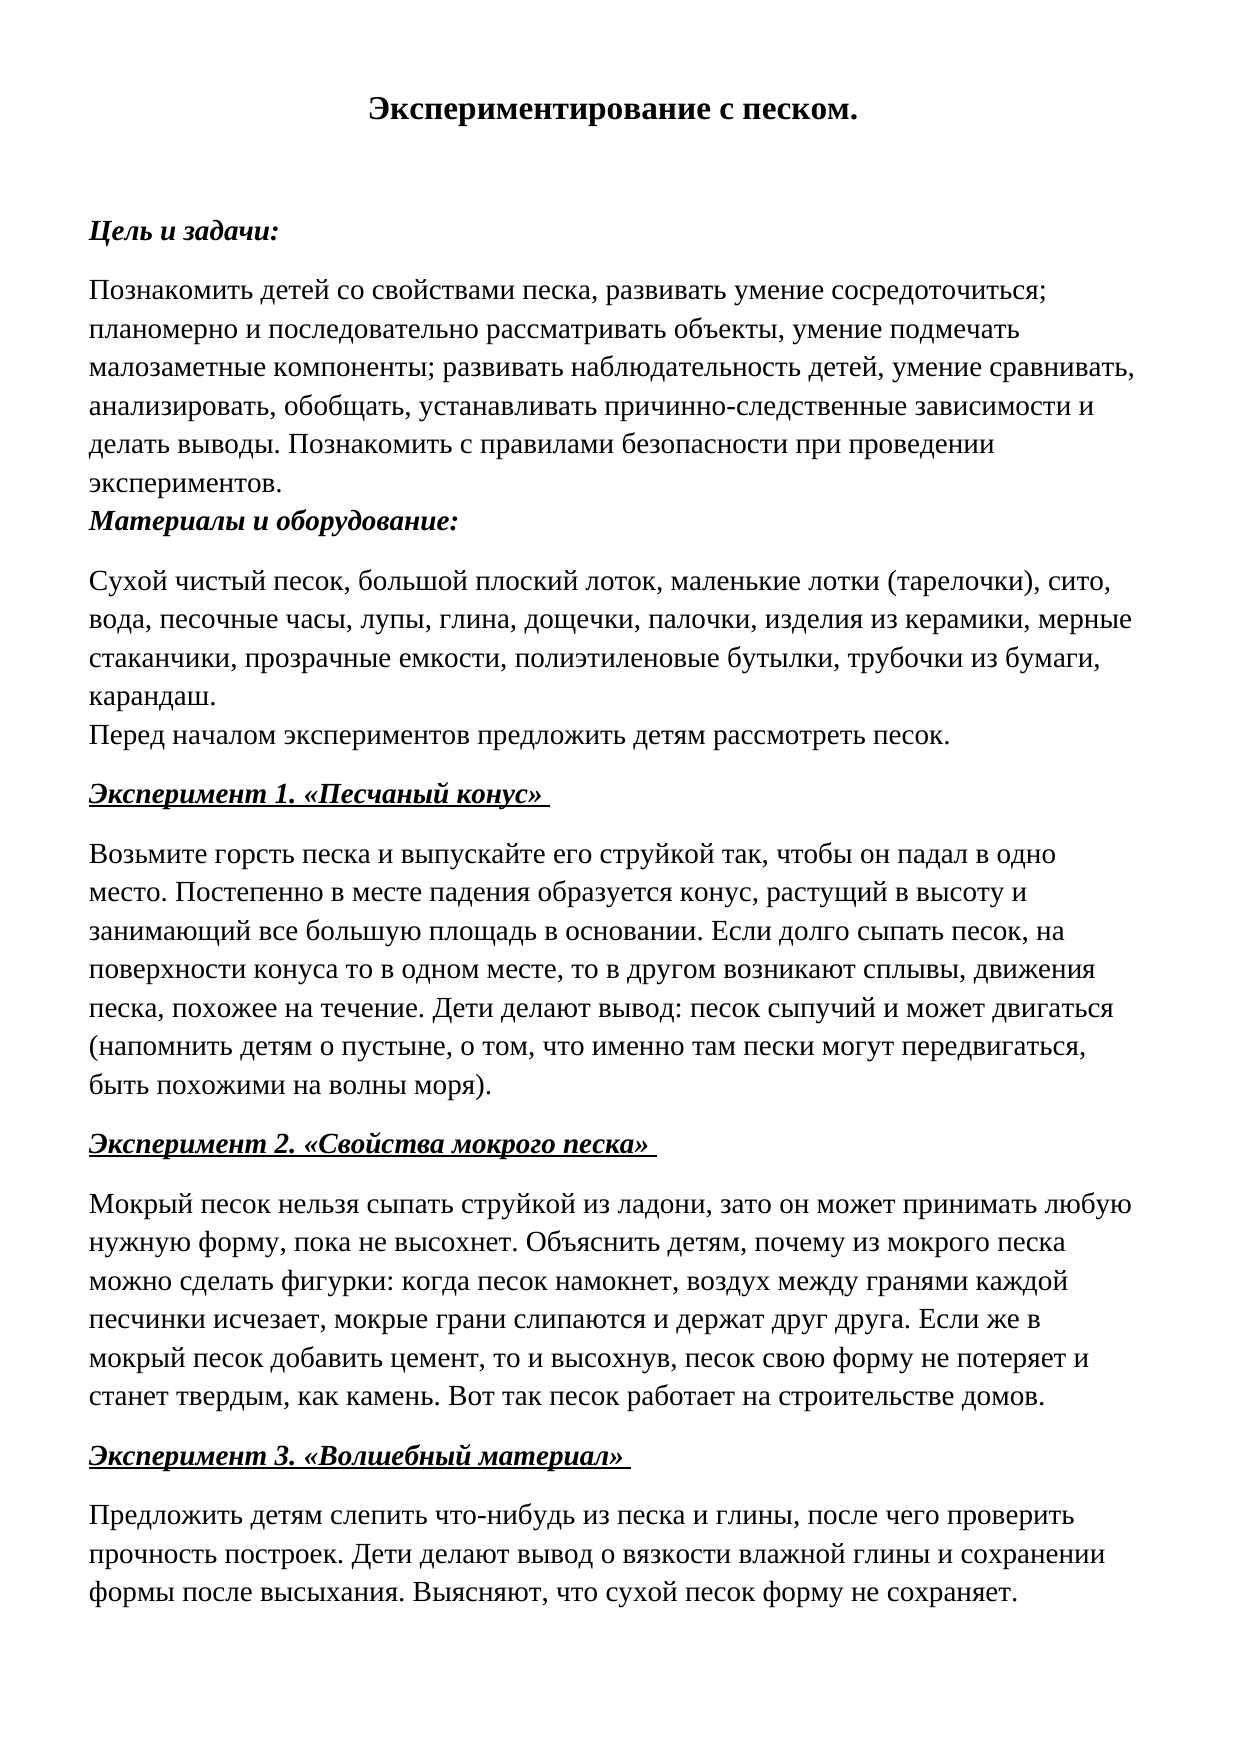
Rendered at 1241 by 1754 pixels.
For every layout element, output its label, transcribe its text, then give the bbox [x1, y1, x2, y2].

text Экспериментирование с песком. [89, 89, 1137, 127]
text Эксперимент 2. «Свойства мокрого песка» [89, 1126, 1137, 1160]
text Эксперимент 3. «Волшебный материал» [89, 1438, 1137, 1471]
text Сухой чистый песок, большой плоский лоток, маленькие лотки (тарелочки), сито, вода, песочные часы, лупы, глина, дощечки, палочки, изделия из керамики, мерные стаканчики, прозрачные емкости, полиэтиленовые бутылки, трубочки из бумаги, карандаш. Перед началом экспериментов предложить детям рассмотреть песок. [89, 563, 1137, 751]
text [89, 1497, 1137, 1608]
text Познакомить детей со свойствами песка, развивать умение сосредоточиться; планомерно и последовательно рассматривать объекты, умение подмечать малозаметные компоненты; развивать наблюдательность детей, умение сравнивать, анализировать, обобщать, устанавливать причинно-следственные зависимости и делать выводы. Познакомить с правилами безопасности при проведении экспериментов. Материалы и оборудование: [89, 272, 1137, 537]
text Эксперимент 1. «Песчаный конус» [89, 776, 1137, 810]
text Цель и задачи: [89, 213, 1137, 246]
text Возьмите горсть песка и выпускайте его струйкой так, чтобы он падал в одно место. Постепенно в месте падения образуется конус, растущий в высоту и занимающий все большую площадь в основании. Если долго сыпать песок, на поверхности конуса то в одном месте, то в другом возникают сплывы, движения песка, похожее на течение. Дети делают вывод: песок сыпучий и может двигаться (напомнить детям о пустыне, о том, что именно там пески могут передвигаться, быть похожими на волны моря). [89, 836, 1137, 1101]
text Мокрый песок нельзя сыпать струйкой из ладони, зато он может принимать любую нужную форму, пока не высохнет. Объяснить детям, почему из мокрого песка можно сделать фигурки: когда песок намокнет, воздух между гранями каждой песчинки исчезает, мокрые грани слипаются и держат друг друга. Если же в мокрый песок добавить цемент, то и высохнув, песок свою форму не потеряет и станет твердым, как камень. Вот так песок работает на строительстве домов. [89, 1186, 1137, 1412]
